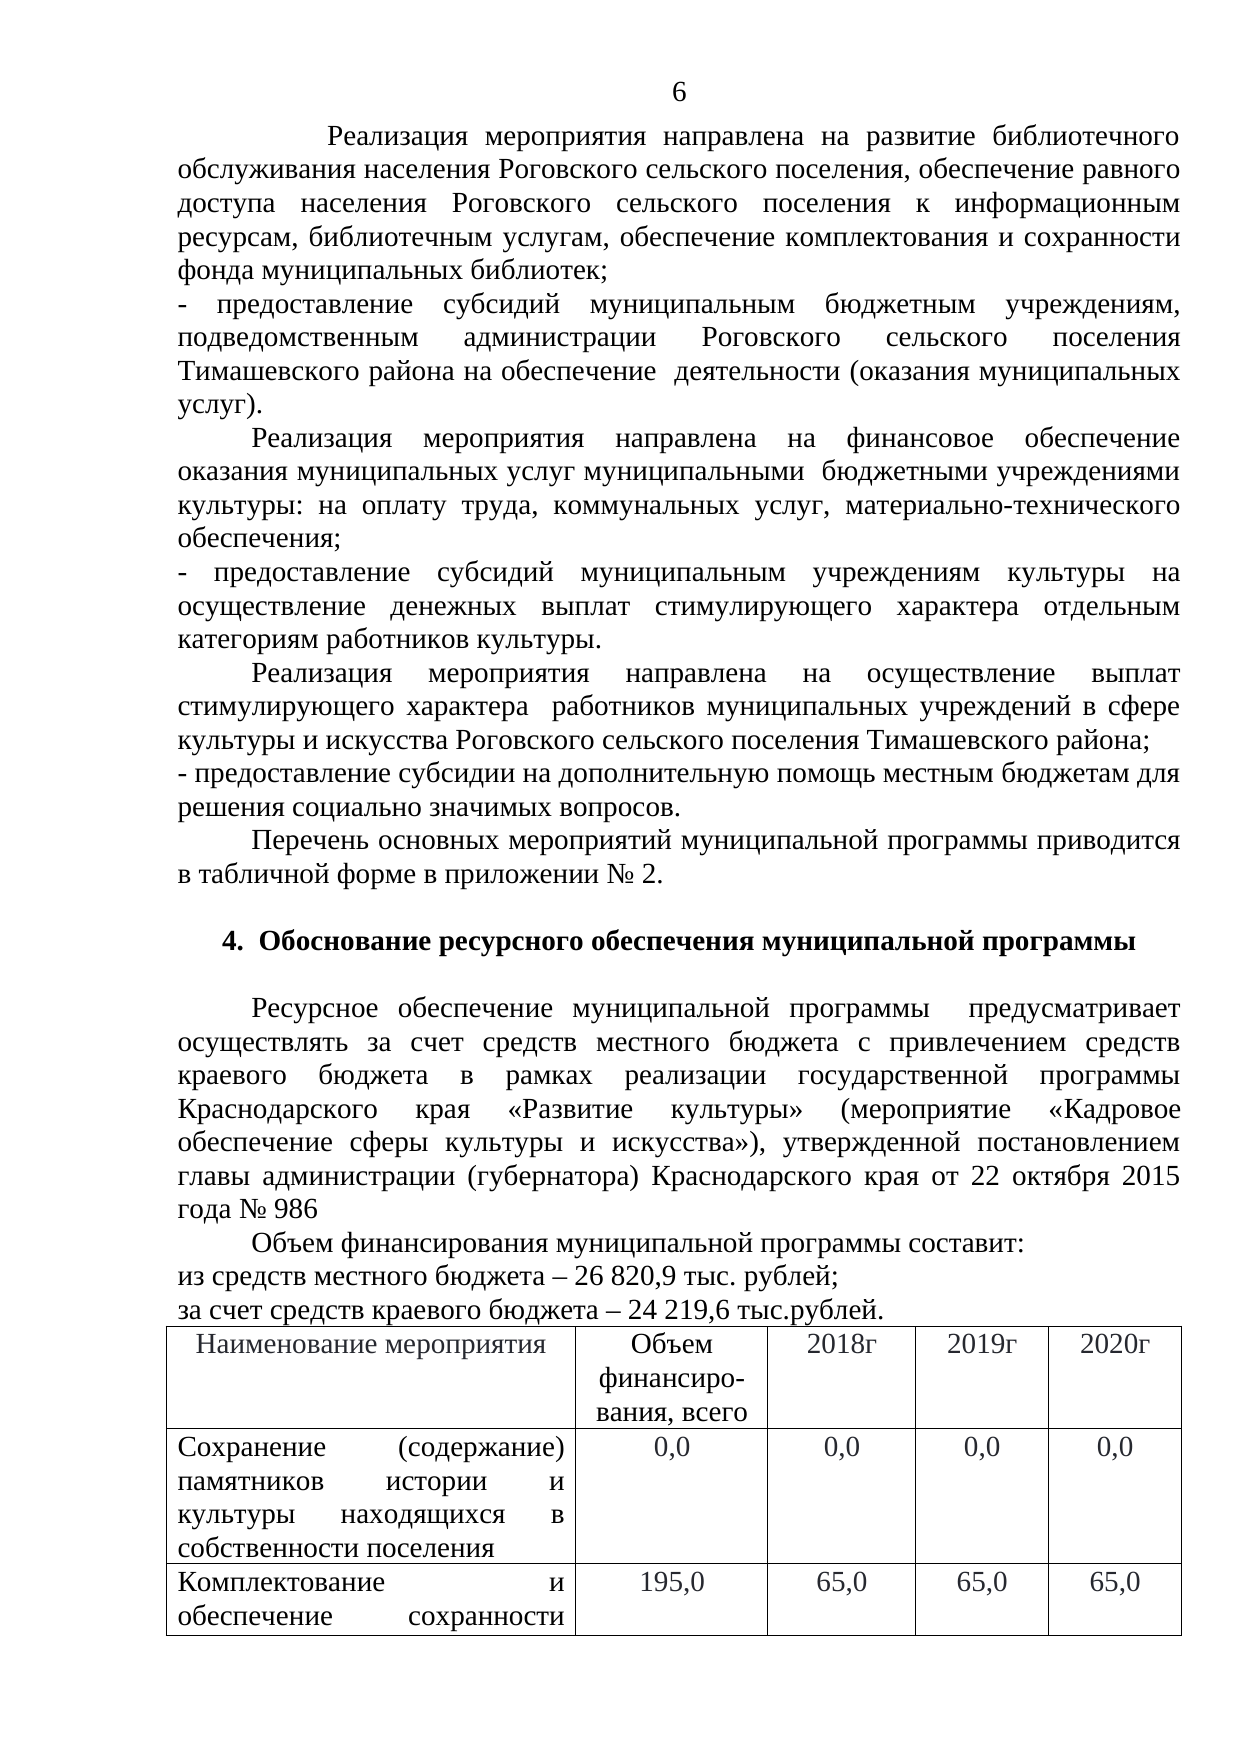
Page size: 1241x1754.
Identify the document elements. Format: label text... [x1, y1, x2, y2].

table_cell 65,0 [768, 1564, 915, 1635]
table_cell 65,0 [1049, 1564, 1181, 1635]
table_cell 195,0 [576, 1564, 767, 1635]
table_cell 0,0 [768, 1429, 915, 1563]
table_cell 0,0 [1049, 1429, 1181, 1563]
text - предоставление субсидии на дополнительную помощь местным бюджетам для решения социально значимых вопросов. [177, 755, 1181, 822]
text 4. Обоснование ресурсного обеспечения муниципальной программы [177, 923, 1181, 957]
text - предоставление субсидий муниципальным бюджетным учреждениям, подведомственным администрации Роговского сельского поселения Тимашевского района на обеспечение деятельности (оказания муниципальных услуг). [177, 286, 1181, 420]
table_cell 0,0 [916, 1429, 1048, 1563]
table_header 2018г [768, 1327, 915, 1428]
table_header Наименование мероприятия [167, 1327, 575, 1428]
text - предоставление субсидий муниципальным учреждениям культуры на осуществление денежных выплат стимулирующего характера отдельным категориям работников культуры. [177, 554, 1181, 655]
text Реализация мероприятия направлена на развитие библиотечного обслуживания населения Роговского сельского поселения, обеспечение равного доступа населения Роговского сельского поселения к информационным ресурсам, библиотечным услугам, обеспечение комплектования и сохранности фонда муниципальных библиотек; [177, 118, 1181, 286]
table_header 2020г [1049, 1327, 1181, 1428]
text Реализация мероприятия направлена на осуществление выплат стимулирующего характера работников муниципальных учреждений в сфере культуры и искусства Роговского сельского поселения Тимашевского района; [177, 655, 1181, 755]
text за счет средств краевого бюджета – 24 219,6 тыс.рублей. [177, 1292, 1181, 1326]
text Перечень основных мероприятий муниципальной программы приводится в табличной форме в приложении № 2. [177, 822, 1181, 889]
table_cell 0,0 [576, 1429, 767, 1563]
table_header Объем финансиро-вания, всего [576, 1327, 767, 1428]
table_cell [167, 1564, 575, 1635]
table_header 2019г [916, 1327, 1048, 1428]
text Объем финансирования муниципальной программы составит: [177, 1225, 1181, 1258]
text из средств местного бюджета – 26 820,9 тыс. рублей; [177, 1258, 1181, 1292]
text Реализация мероприятия направлена на финансовое обеспечение оказания муниципальных услуг муниципальными бюджетными учреждениями культуры: на оплату труда, коммунальных услуг, материально-технического обеспечения; [177, 420, 1181, 554]
text Ресурсное обеспечение муниципальной программы предусматривает осуществлять за счет средств местного бюджета с привлечением средств краевого бюджета в рамках реализации государственной программы Краснодарского края «Развитие культуры» (мероприятие «Кадровое обеспечение сферы культуры и искусства»), утвержденной постановлением главы администрации (губернатора) Краснодарского края от 22 октября 2015 года № 986 [177, 990, 1181, 1225]
table_cell Сохранение (содержание) памятников истории и культуры находящихся в собственности поселения [167, 1429, 575, 1563]
table_cell 65,0 [916, 1564, 1048, 1635]
